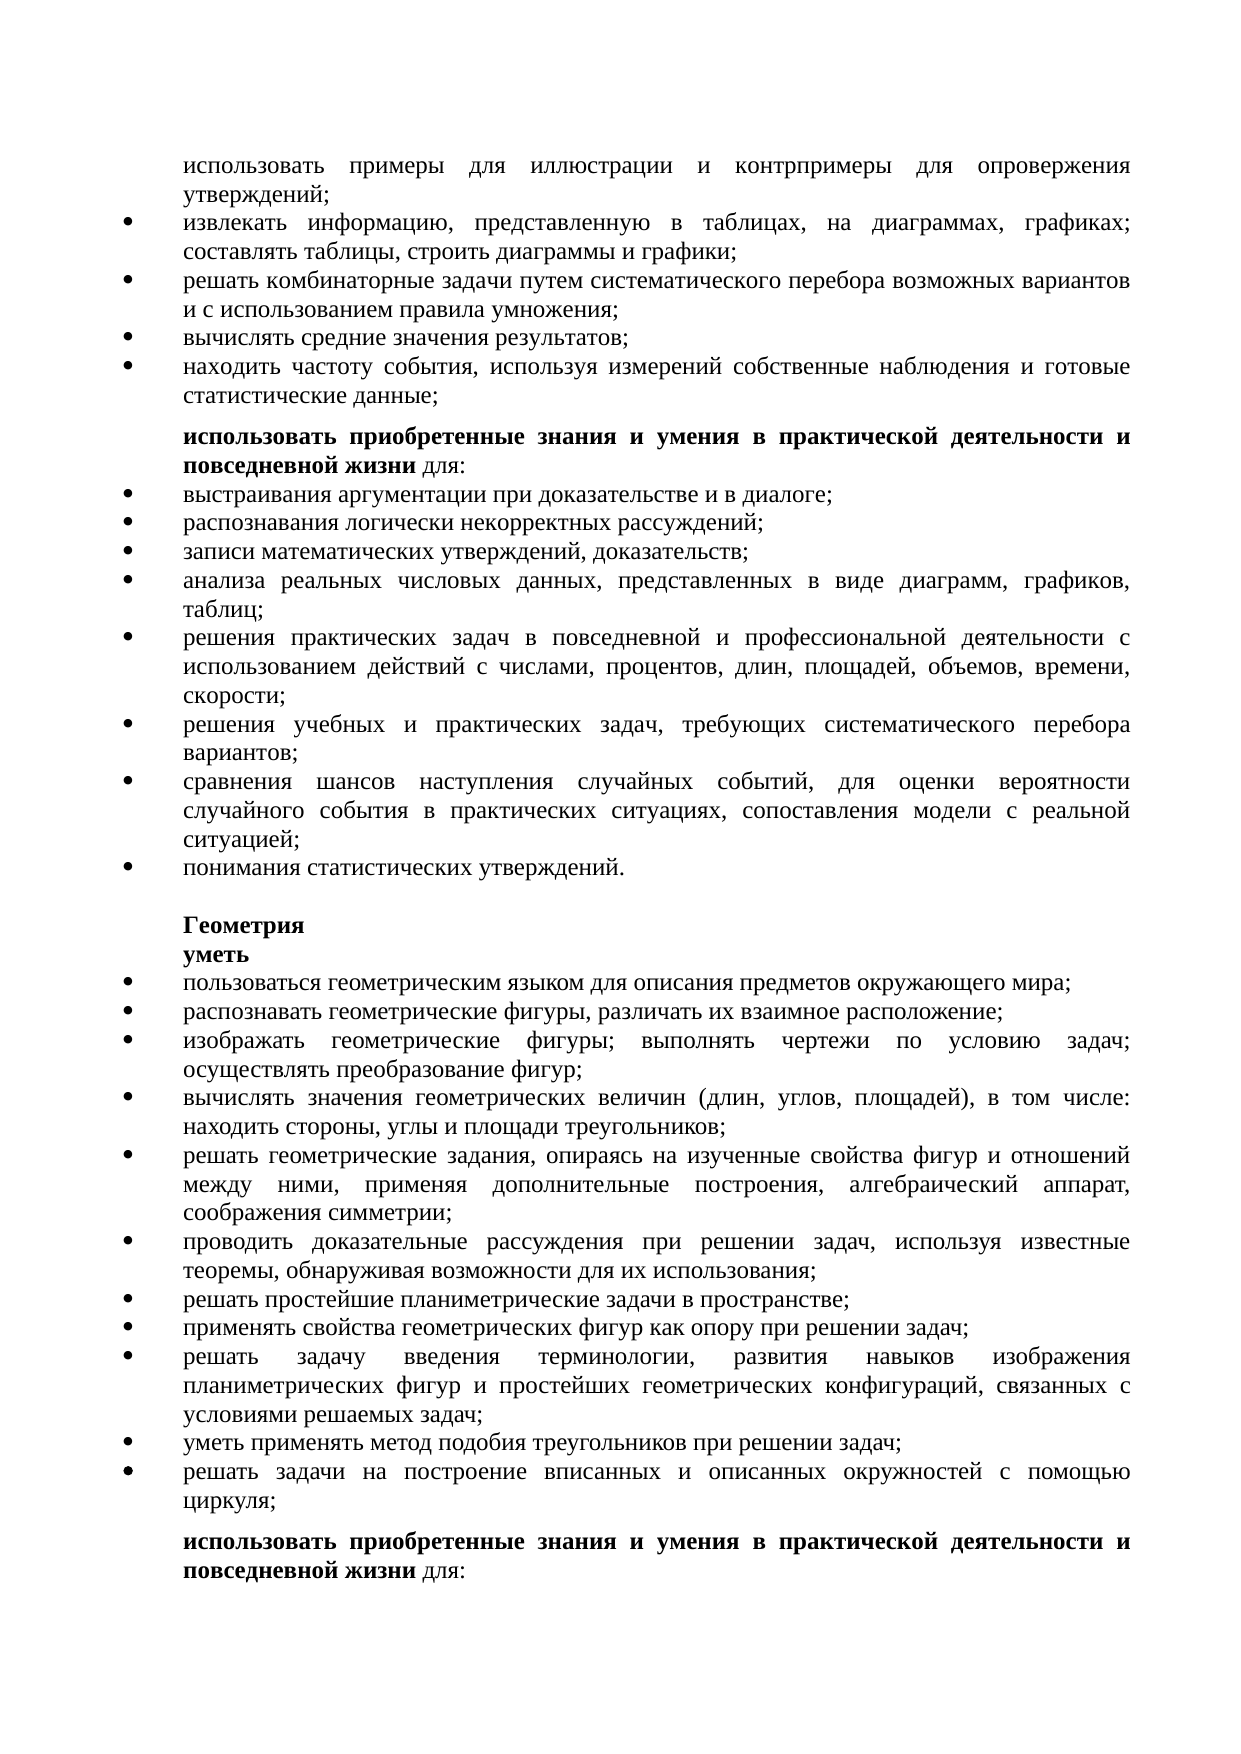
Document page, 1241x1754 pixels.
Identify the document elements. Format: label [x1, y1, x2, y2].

table_header [113, 150, 1143, 1584]
